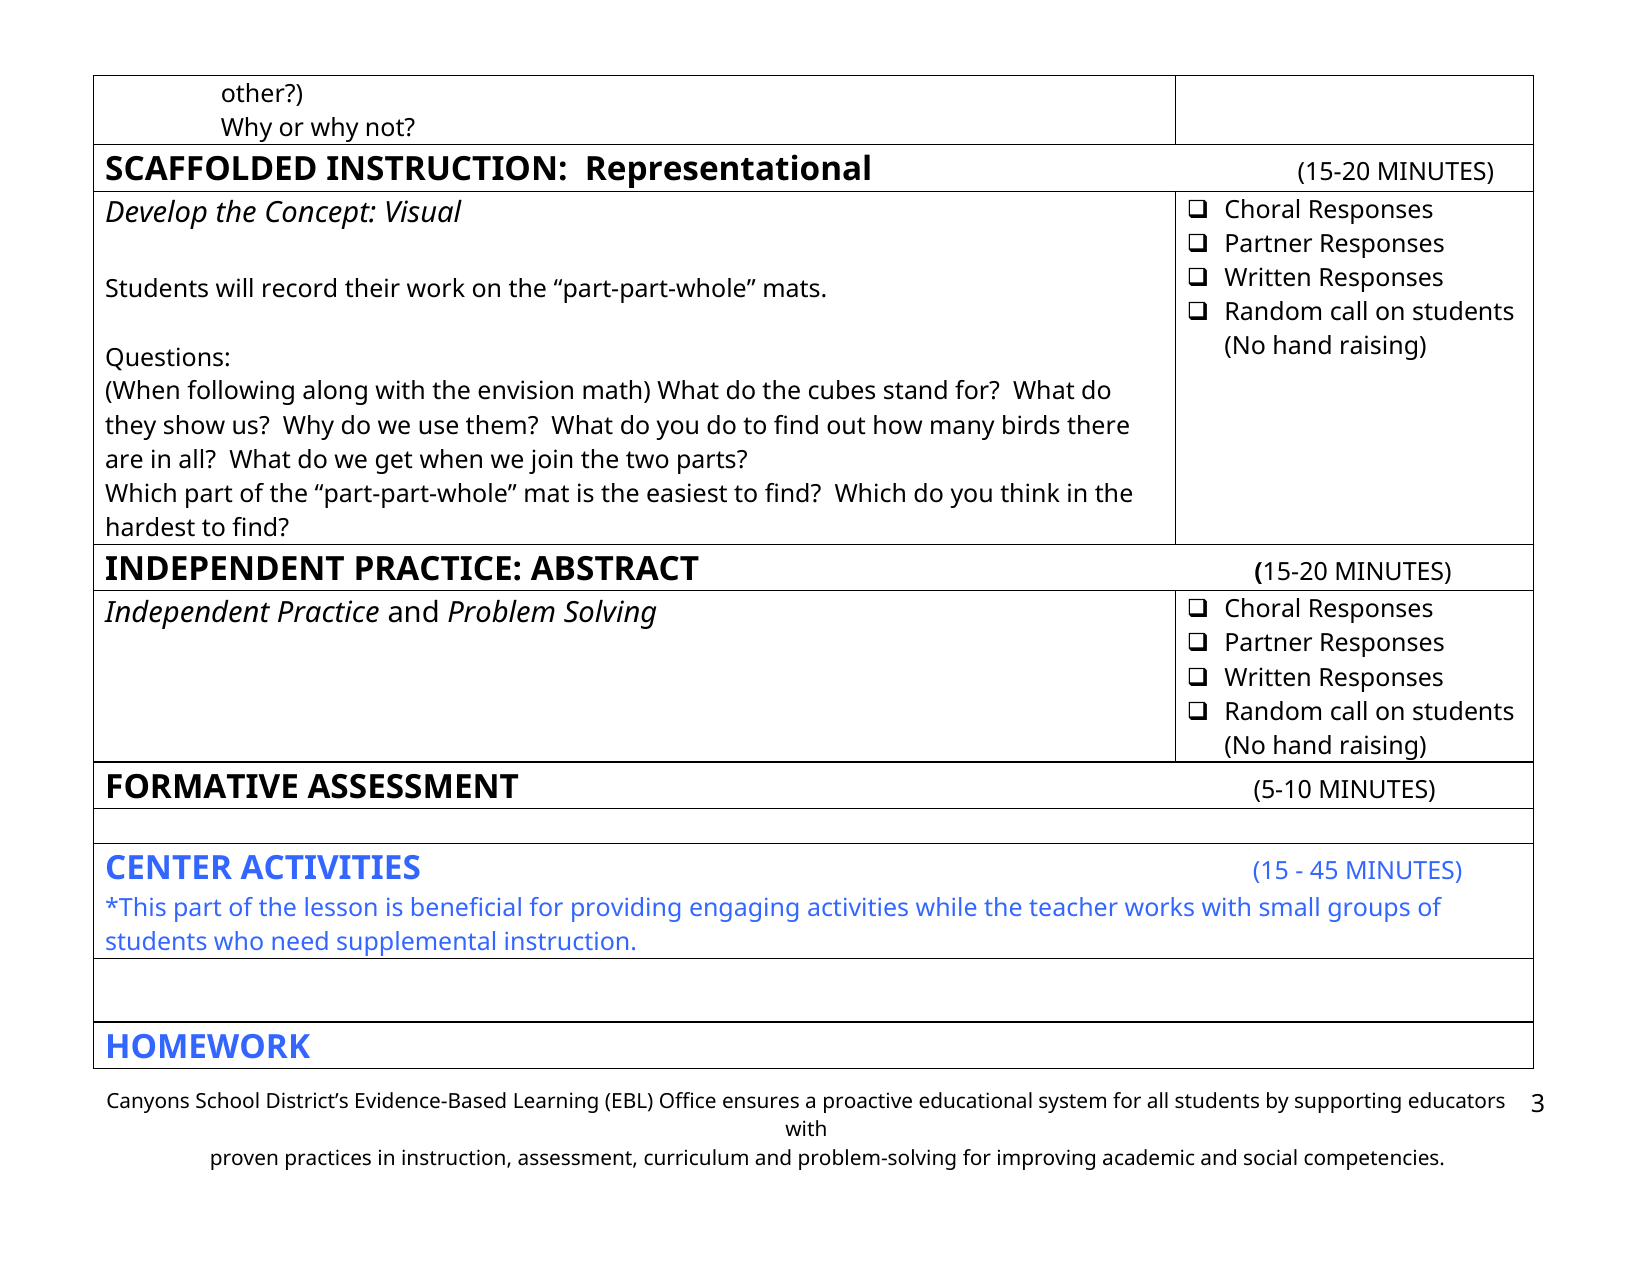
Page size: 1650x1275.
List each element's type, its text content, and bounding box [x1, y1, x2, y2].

table_cell Develop the Concept: Visual Students will record their work on the “part-part-whole” mats. Questions: (When following along with the envision math) What do the cubes stand for? What do they show us? Why do we use them? What do you do to find out how many birds there are in all? What do we get when we join the two parts? Which part of the “part-part-whole” mat is the easiest to find? Which do you think in the hardest to find? [94, 192, 1175, 543]
table_cell FORMATIVE ASSESSMENT (5-10 MINUTES) [94, 763, 1533, 808]
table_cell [94, 76, 1175, 144]
table_cell Choral Responses Partner Responses Written Responses Random call on students (No hand raising) [1176, 192, 1533, 543]
table_cell HOMEWORK [94, 1023, 1533, 1068]
table_cell [94, 959, 1533, 1021]
table_cell [94, 809, 1533, 843]
table_cell Independent Practice and Problem Solving [94, 591, 1175, 761]
table_cell SCAFFOLDED INSTRUCTION: Representational (15-20 MINUTES) [94, 145, 1533, 191]
table_cell Choral Responses Partner Responses Written Responses Random call on students (No hand raising) [1176, 591, 1533, 761]
table_cell INDEPENDENT PRACTICE: ABSTRACT (15-20 MINUTES) [94, 545, 1533, 590]
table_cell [1176, 76, 1533, 144]
table_cell CENTER ACTIVITIES (15 - 45 MINUTES) *This part of the lesson is beneficial for providing engaging activities while the teacher works with small groups of students who need supplemental instruction. [94, 844, 1533, 957]
